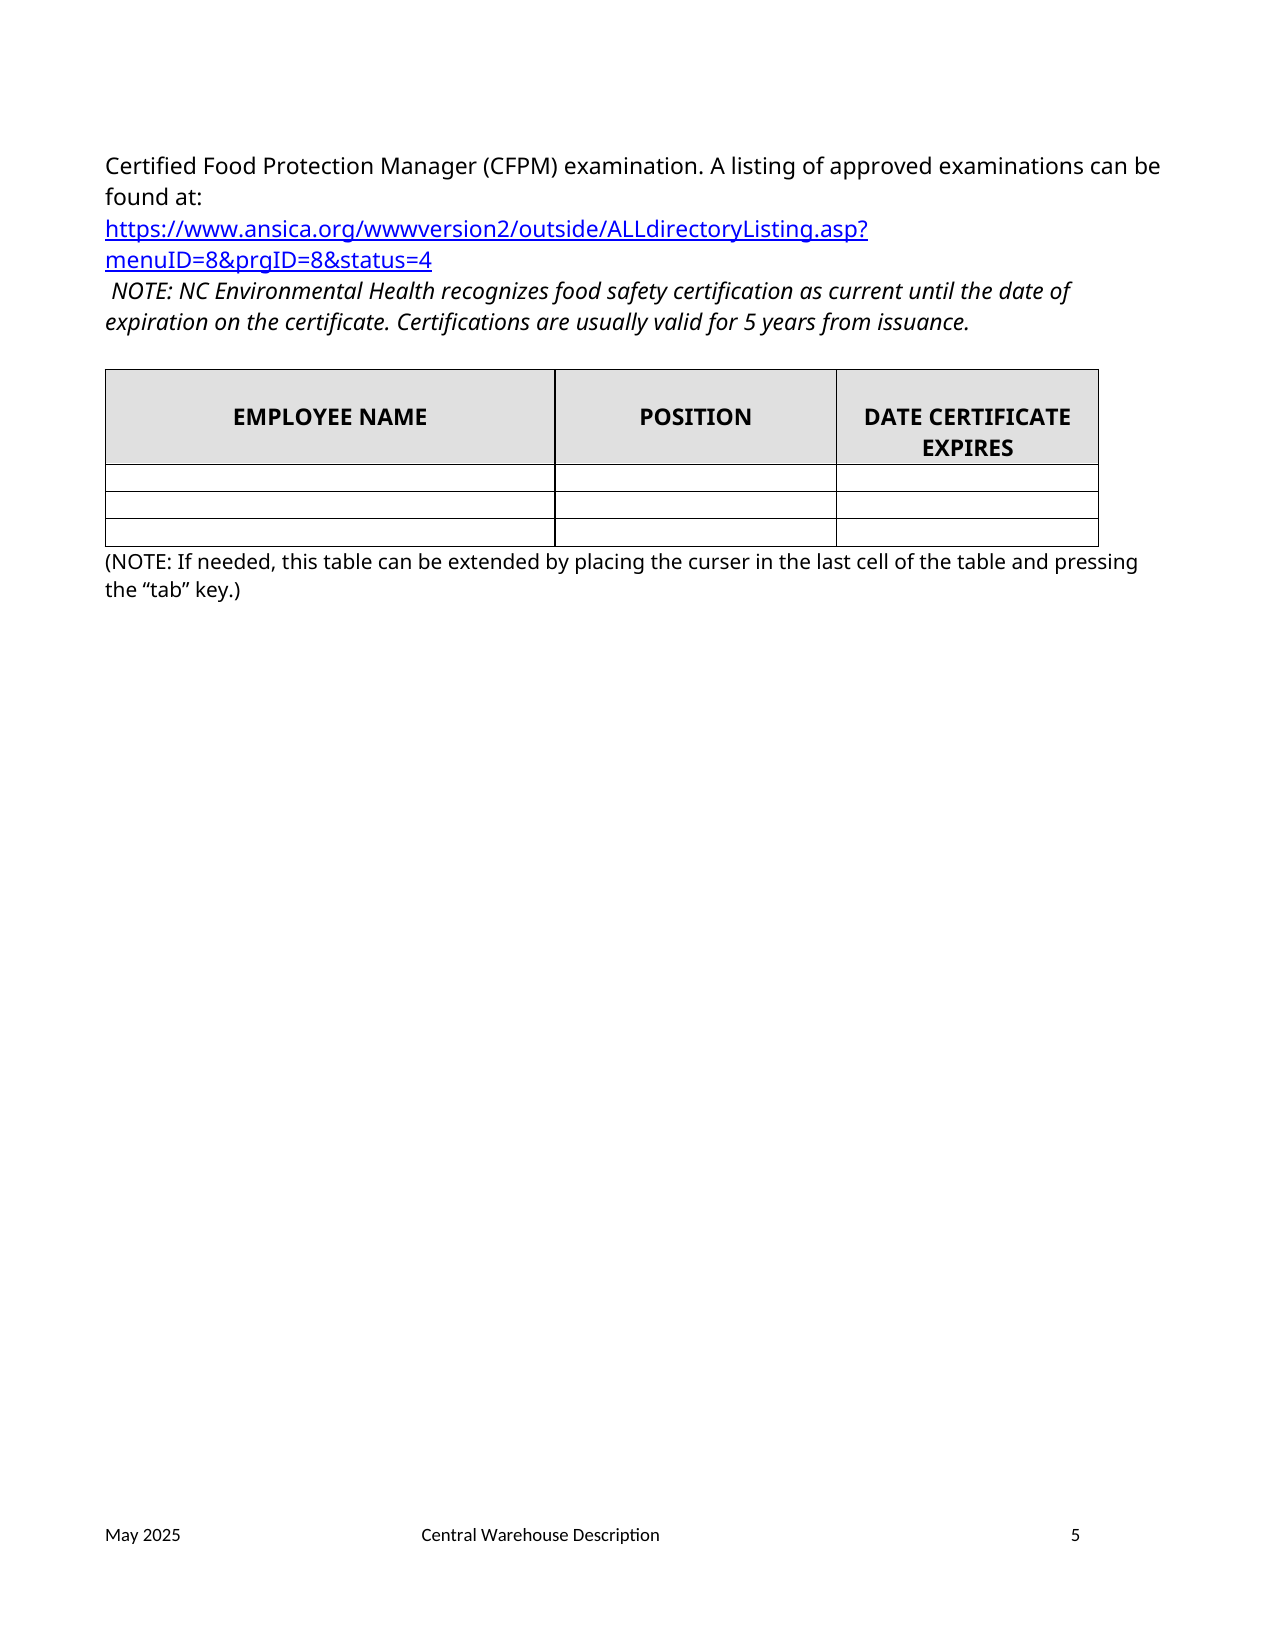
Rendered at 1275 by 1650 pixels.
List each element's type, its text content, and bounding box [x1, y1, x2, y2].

table_cell [556, 492, 836, 518]
table_header EMPLOYEE NAME [106, 370, 554, 463]
table_cell [106, 492, 554, 518]
table_header DATE CERTIFICATE EXPIRES [837, 370, 1098, 463]
table_cell [556, 465, 836, 491]
table_cell [106, 519, 554, 546]
table_cell [837, 519, 1098, 546]
table_cell [556, 519, 836, 546]
text (NOTE: If needed, this table can be extended by placing the curser in the last cell of the table and pressing the “tab” key.) [105, 547, 1170, 604]
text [105, 150, 1170, 212]
text https://www.ansica.org/wwwversion2/outside/ALLdirectoryListing.asp?menuID=8&prgID=8&status=4 [105, 212, 1170, 275]
table_cell [837, 492, 1098, 518]
text NOTE: NC Environmental Health recognizes food safety certification as current until the date of expiration on the certificate. Certifications are usually valid for 5 years from issuance. [105, 275, 1170, 337]
table_header POSITION [556, 370, 836, 463]
table_cell [837, 465, 1098, 491]
table_cell [106, 465, 554, 491]
